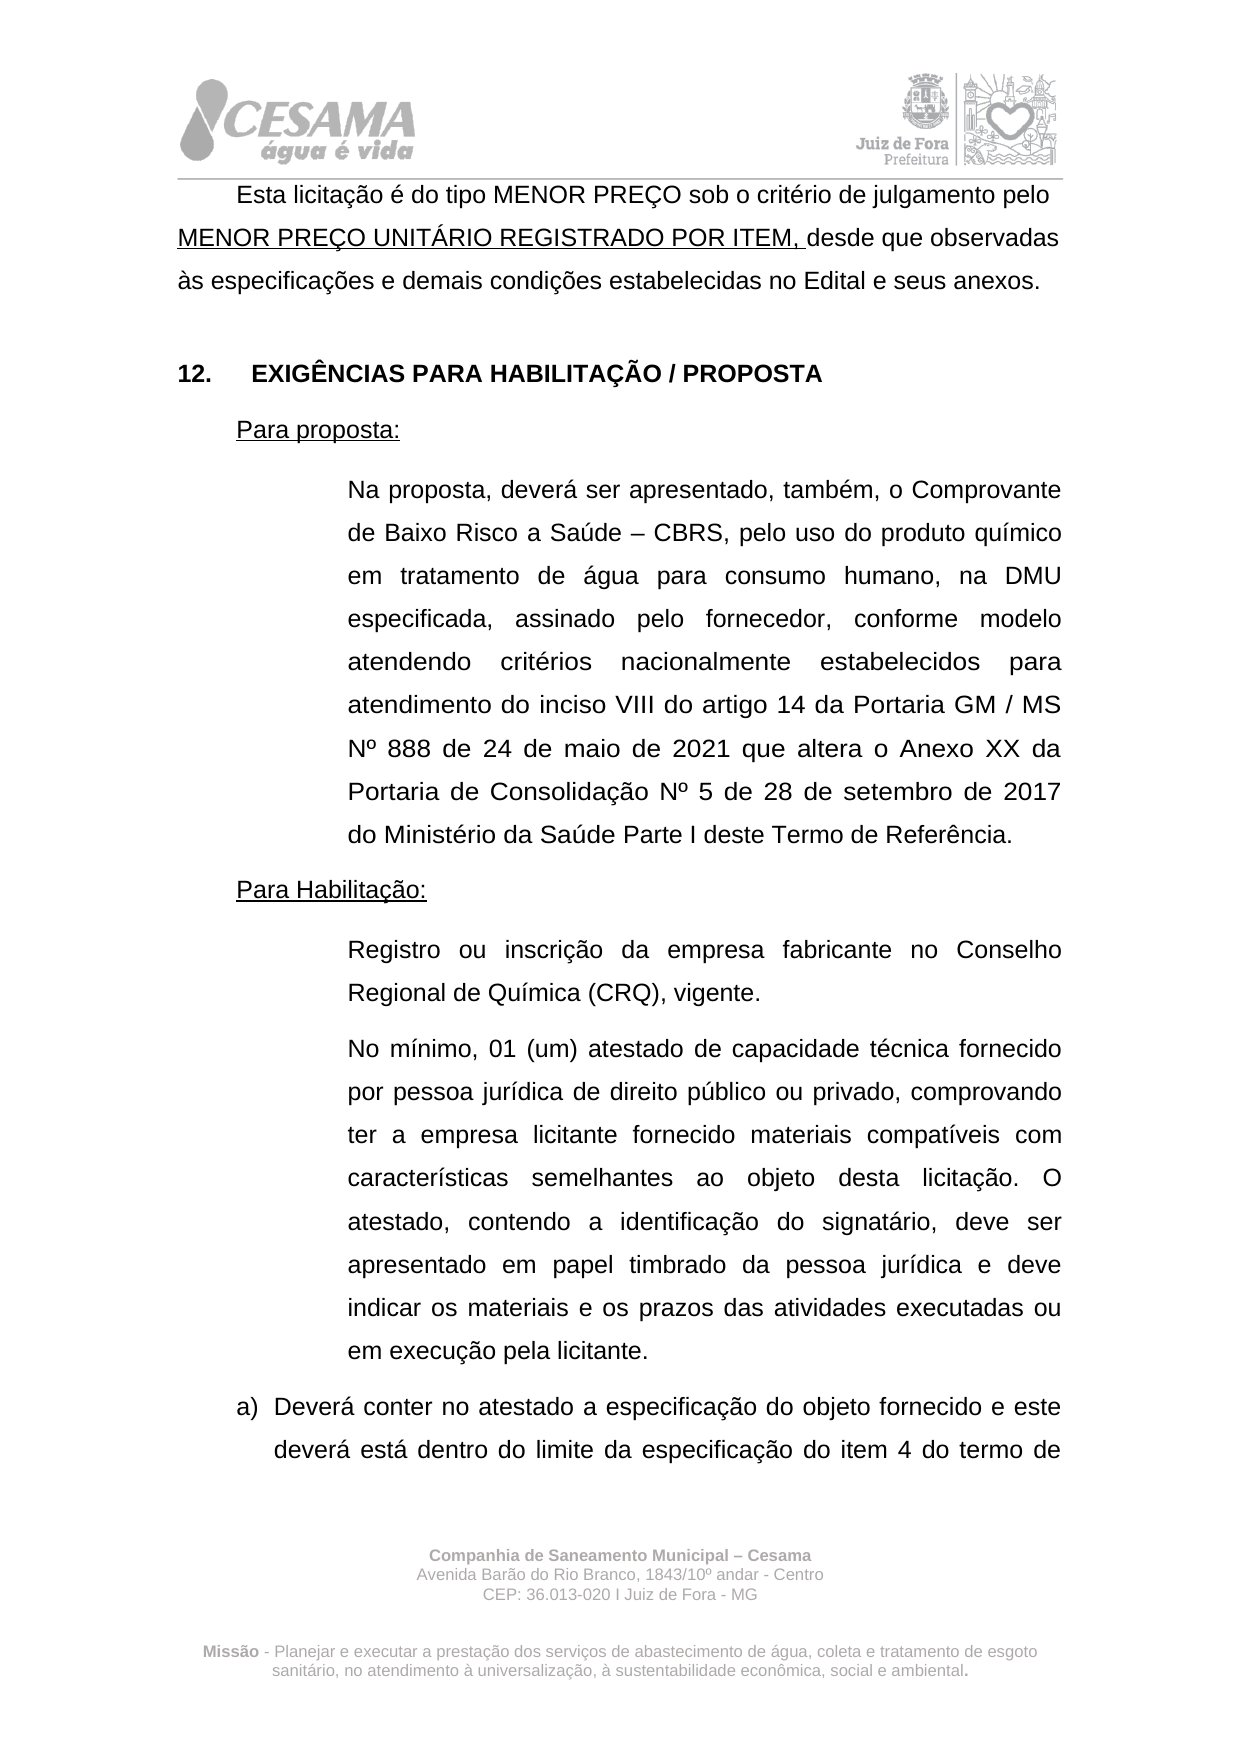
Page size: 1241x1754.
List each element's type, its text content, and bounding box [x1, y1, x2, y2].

list Registro ou inscrição da empresa fabricante no Conselho Regional de Química (CRQ), vigente. [347, 935, 1063, 1007]
list No mínimo, 01 (um) atestado de capacidade técnica fornecido por pessoa jurídica de direito público ou privado, comprovando ter a empresa licitante fornecido materiais compatíveis com características semelhantes ao objeto desta licitação. O atestado, contendo a identificação do signatário, deve ser apresentado em papel timbrado da pessoa jurídica e deve indicar os materiais e os prazos das atividades executadas ou em execução pela licitante. [347, 1034, 1063, 1364]
text Para proposta: [177, 415, 1063, 444]
text Para Habilitação: [177, 875, 1063, 904]
picture [177, 73, 1064, 180]
text Esta licitação é do tipo MENOR PREÇO sob o critério de julgamento pelo MENOR PREÇO UNITÁRIO REGISTRADO POR ITEM, desde que observadas às especificações e demais condições estabelecidas no Edital e seus anexos. [177, 180, 1063, 295]
list Na proposta, deverá ser apresentado, também, o Comprovante de Baixo Risco a Saúde – CBRS, pelo uso do produto químico em tratamento de água para consumo humano, na DMU especificada, assinado pelo fornecedor, conforme modelo atendendo critérios nacionalmente estabelecidos para atendimento do inciso VIII do artigo 14 da Portaria GM / MS Nº 888 de 24 de maio de 2021 que altera o Anexo XX da Portaria de Consolidação Nº 5 de 28 de setembro de 2017 do Ministério da Saúde Parte I deste Termo de Referência. [347, 475, 1063, 848]
list EXIGÊNCIAS PARA HABILITAÇÃO / PROPOSTA [177, 359, 1063, 388]
